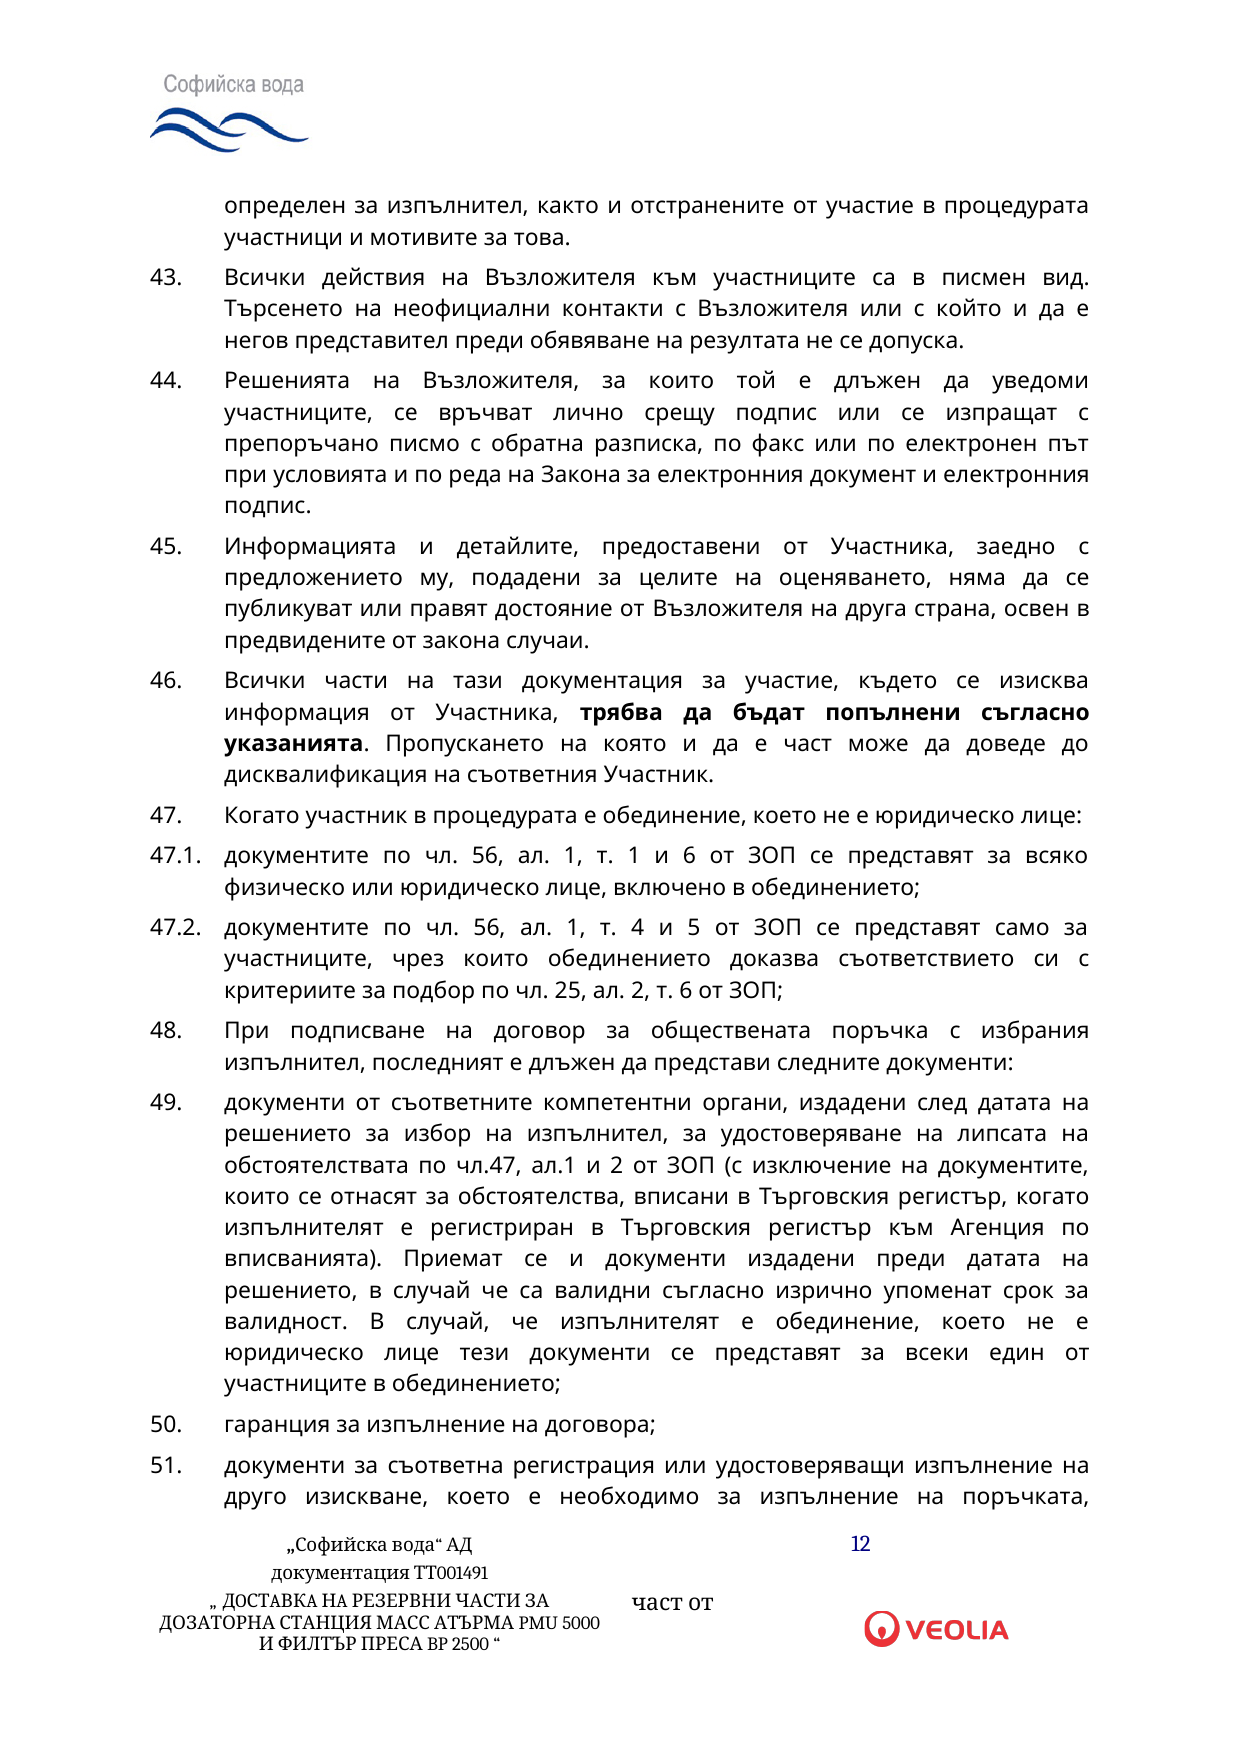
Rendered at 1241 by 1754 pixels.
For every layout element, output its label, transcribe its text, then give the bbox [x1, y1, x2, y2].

picture [150, 73, 313, 156]
list Решенията на Възложителя, за които той е длъжен да уведоми участниците, се връчват лично срещу подпис или се изпращат с препоръчано писмо с обратна разписка, по факс или по електронен път при условията и по реда на Закона за електронния документ и електронния подпис. [150, 364, 1090, 520]
list При подписване на договор за обществената поръчка с избрания изпълнител, последният е длъжен да представи следните документи: [150, 1014, 1090, 1077]
list документите по чл. 56, ал. 1, т. 4 и 5 от ЗОП се представят само за участниците, чрез които обединението доказва съответствието си с критериите за подбор по чл. 25, ал. 2, т. 6 от ЗОП; [150, 911, 1090, 1005]
list Всички части на тази документация за участие, където се изисква информация от Участника, трябва да бъдат попълнени съгласно указанията. Пропускането на която и да е част може да доведе до дисквалификация на съответния Участник. [150, 664, 1090, 789]
list Информацията и детайлите, предоставени от Участника, заедно с предложението му, подадени за целите на оценяването, няма да се публикуват или правят достояние от Възложителя на друга страна, освен в предвидените от закона случаи. [150, 530, 1090, 655]
list гаранция за изпълнение на договора; [150, 1408, 1090, 1439]
list документи от съответните компетентни органи, издадени след датата на решението за избор на изпълнител, за удостоверяване на липсата на обстоятелствата по чл.47, ал.1 и 2 от ЗОП (с изключение на документите, които се отнасят за обстоятелства, вписани в Търговския регистър, когато изпълнителят е регистриран в Търговския регистър към Агенция по вписванията). Приемат се и документи издадени преди датата на решението, в случай че са валидни съгласно изрично упоменат срок за валидност. В случай, че изпълнителят е обединение, което не е юридическо лице тези документи се представят за всеки един от участниците в обединението; [150, 1086, 1090, 1398]
list Когато участник в процедурата е обединение, което не е юридическо лице: [150, 798, 1090, 830]
list Всички действия на Възложителя към участниците са в писмен вид. Търсенето на неофициални контакти с Възложителя или с който и да е негов представител преди обявяване на резултата не се допуска. [150, 261, 1090, 355]
picture [864, 1611, 1009, 1647]
list документите по чл. 56, ал. 1, т. 1 и 6 от ЗОП се представят за всяко физическо или юридическо лице, включено в обединението; [150, 839, 1090, 902]
